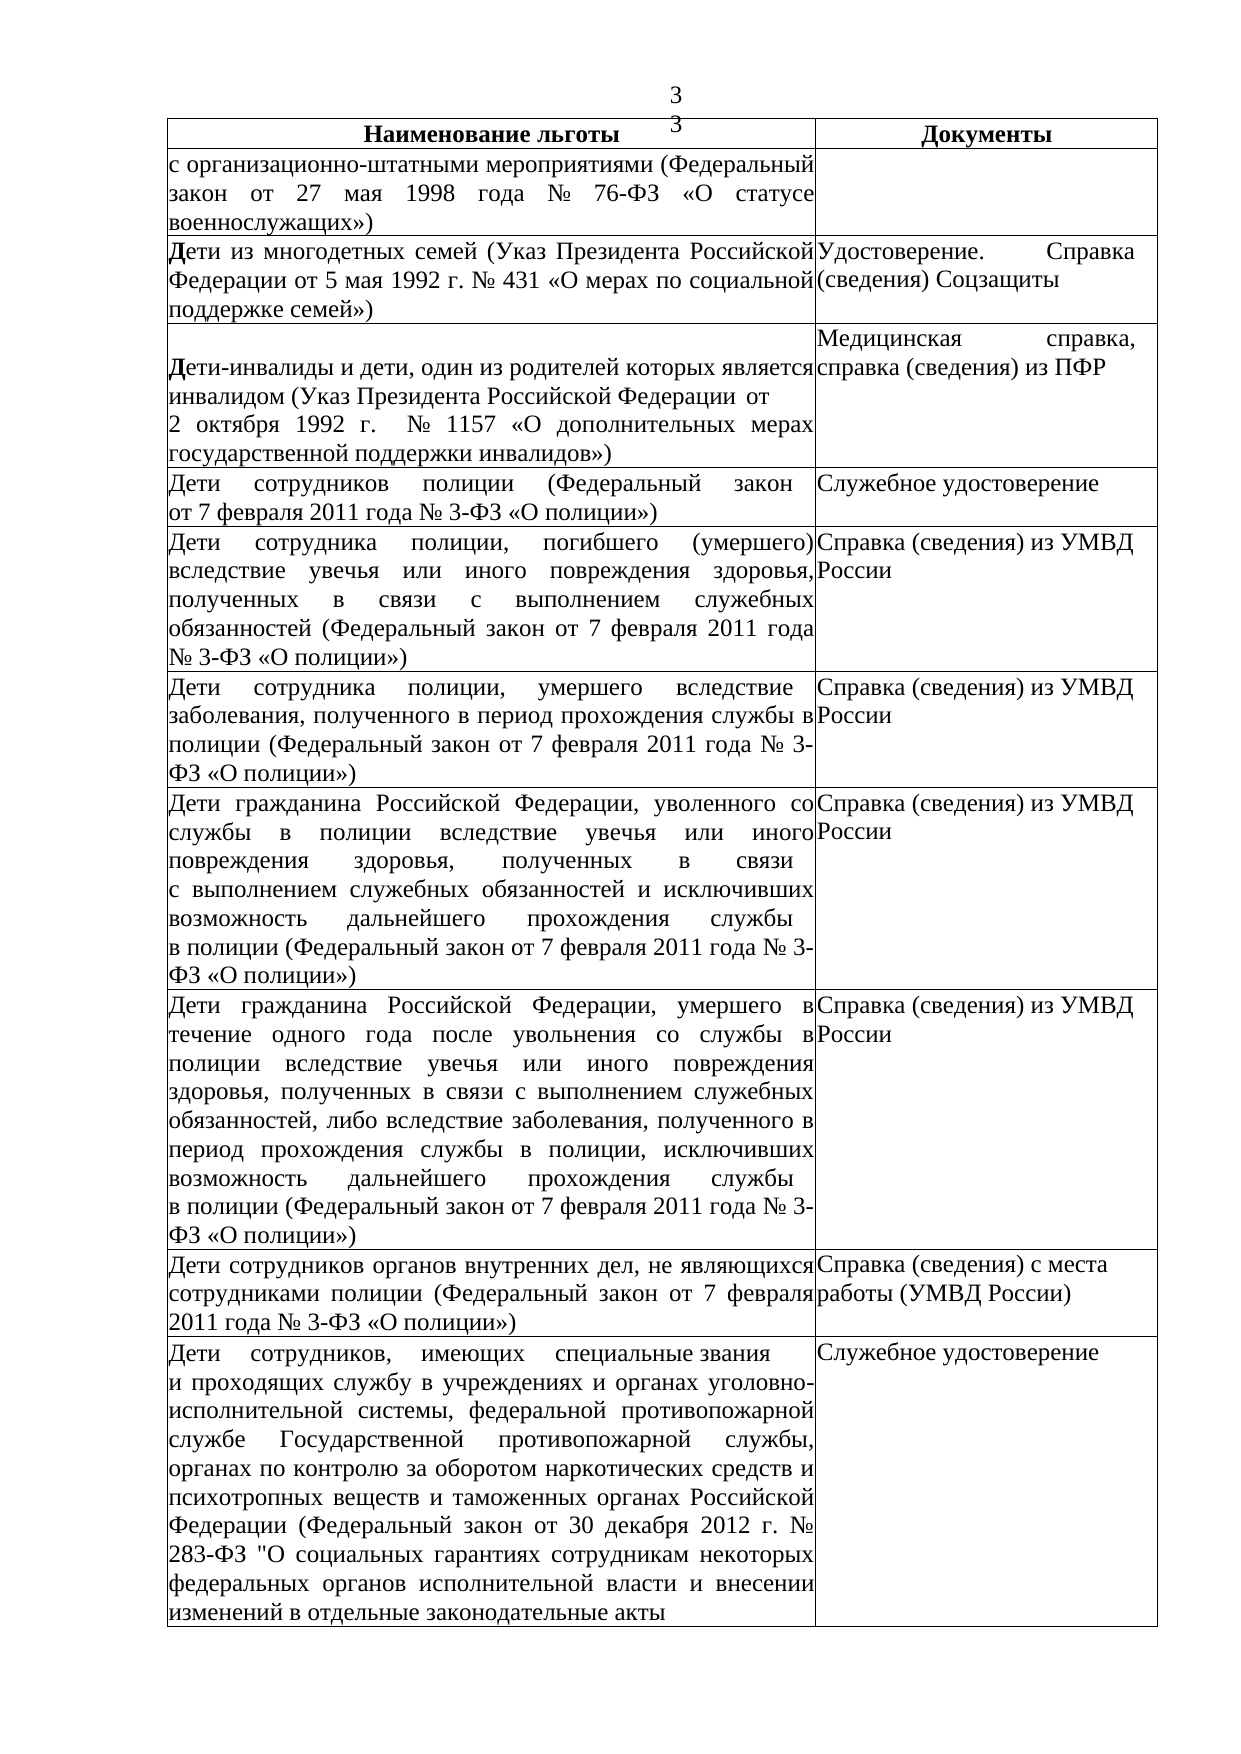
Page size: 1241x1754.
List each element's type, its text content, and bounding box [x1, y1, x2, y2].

table_cell Дети из многодетных семей (Указ Президента Российской Федерации от 5 мая 1992 г. № 431 «О мерах по социальной поддержке семей») [168, 236, 815, 322]
table_cell Справка (сведения) из УМВД России [816, 788, 1157, 989]
table_cell Дети гражданина Российской Федерации, умершего в течение одного года после увольнения со службы в полиции вследствие увечья или иного повреждения здоровья, полученных в связи с выполнением служебных обязанностей, либо вследствие заболевания, полученного в период прохождения службы в полиции, исключивших возможность дальнейшего прохождения службы в полиции (Федеральный закон от 7 февраля 2011 года № 3-ФЗ «О полиции») [168, 990, 815, 1248]
table_header Документы [816, 119, 1157, 148]
table_cell Служебное удостоверение [816, 1337, 1157, 1626]
table_cell Справка (сведения) из УМВД России [816, 990, 1157, 1248]
table_cell Медицинская справка, справка (сведения) из ПФР [816, 324, 1157, 467]
table_cell Дети сотрудника полиции, погибшего (умершего) вследствие увечья или иного повреждения здоровья, полученных в связи с выполнением служебных обязанностей (Федеральный закон от 7 февраля 2011 года № 3-ФЗ «О полиции») [168, 527, 815, 671]
table_cell Служебное удостоверение [816, 468, 1157, 526]
table_cell Справка (сведения) из УМВД России [816, 672, 1157, 787]
table_cell Дети сотрудника полиции, умершего вследствие заболевания, полученного в период прохождения службы в полиции (Федеральный закон от 7 февраля 2011 года № 3-ФЗ «О полиции») [168, 672, 815, 787]
table_cell [816, 149, 1157, 235]
table_cell Справка (сведения) с места работы (УМВД России) [816, 1250, 1157, 1336]
table_cell Дети сотрудников, имеющих специальные звания и проходящих службу в учреждениях и органах уголовноисполнительной системы, федеральной противопожарной службе Государственной противопожарной службы, органах по контролю за оборотом наркотических средств и психотропных веществ и таможенных органах Российской Федерации (Федеральный закон от 30 декабря 2012 г. № 283-ФЗ "О социальных гарантиях сотрудникам некоторых федеральных органов исполнительной власти и внесении изменений в отдельные законодательные акты [168, 1337, 815, 1626]
table_cell Удостоверение. Справка (сведения) Соцзащиты [816, 236, 1157, 322]
table_header Наименование льготы [168, 119, 815, 148]
table_cell Дети сотрудников полиции (Федеральный закон от 7 февраля 2011 года № 3-ФЗ «О полиции») [168, 468, 815, 526]
table_cell с организационно-штатными мероприятиями (Федеральный закон от 27 мая 1998 года № 76-ФЗ «О статусе военнослужащих») [168, 149, 815, 235]
table_cell Дети гражданина Российской Федерации, уволенного со службы в полиции вследствие увечья или иного повреждения здоровья, полученных в связи с выполнением служебных обязанностей и исключивших возможность дальнейшего прохождения службы в полиции (Федеральный закон от 7 февраля 2011 года № 3-ФЗ «О полиции») [168, 788, 815, 989]
table_cell Дети-инвалиды и дети, один из родителей которых является инвалидом (Указ Президента Российской Федерации от 2 октября 1992 г. № 1157 «О дополнительных мерах государственной поддержки инвалидов») [168, 324, 815, 467]
table_cell Дети сотрудников органов внутренних дел, не являющихся сотрудниками полиции (Федеральный закон от 7 февраля 2011 года № 3-ФЗ «О полиции») [168, 1250, 815, 1336]
table_cell Справка (сведения) из УМВД России [816, 527, 1157, 671]
